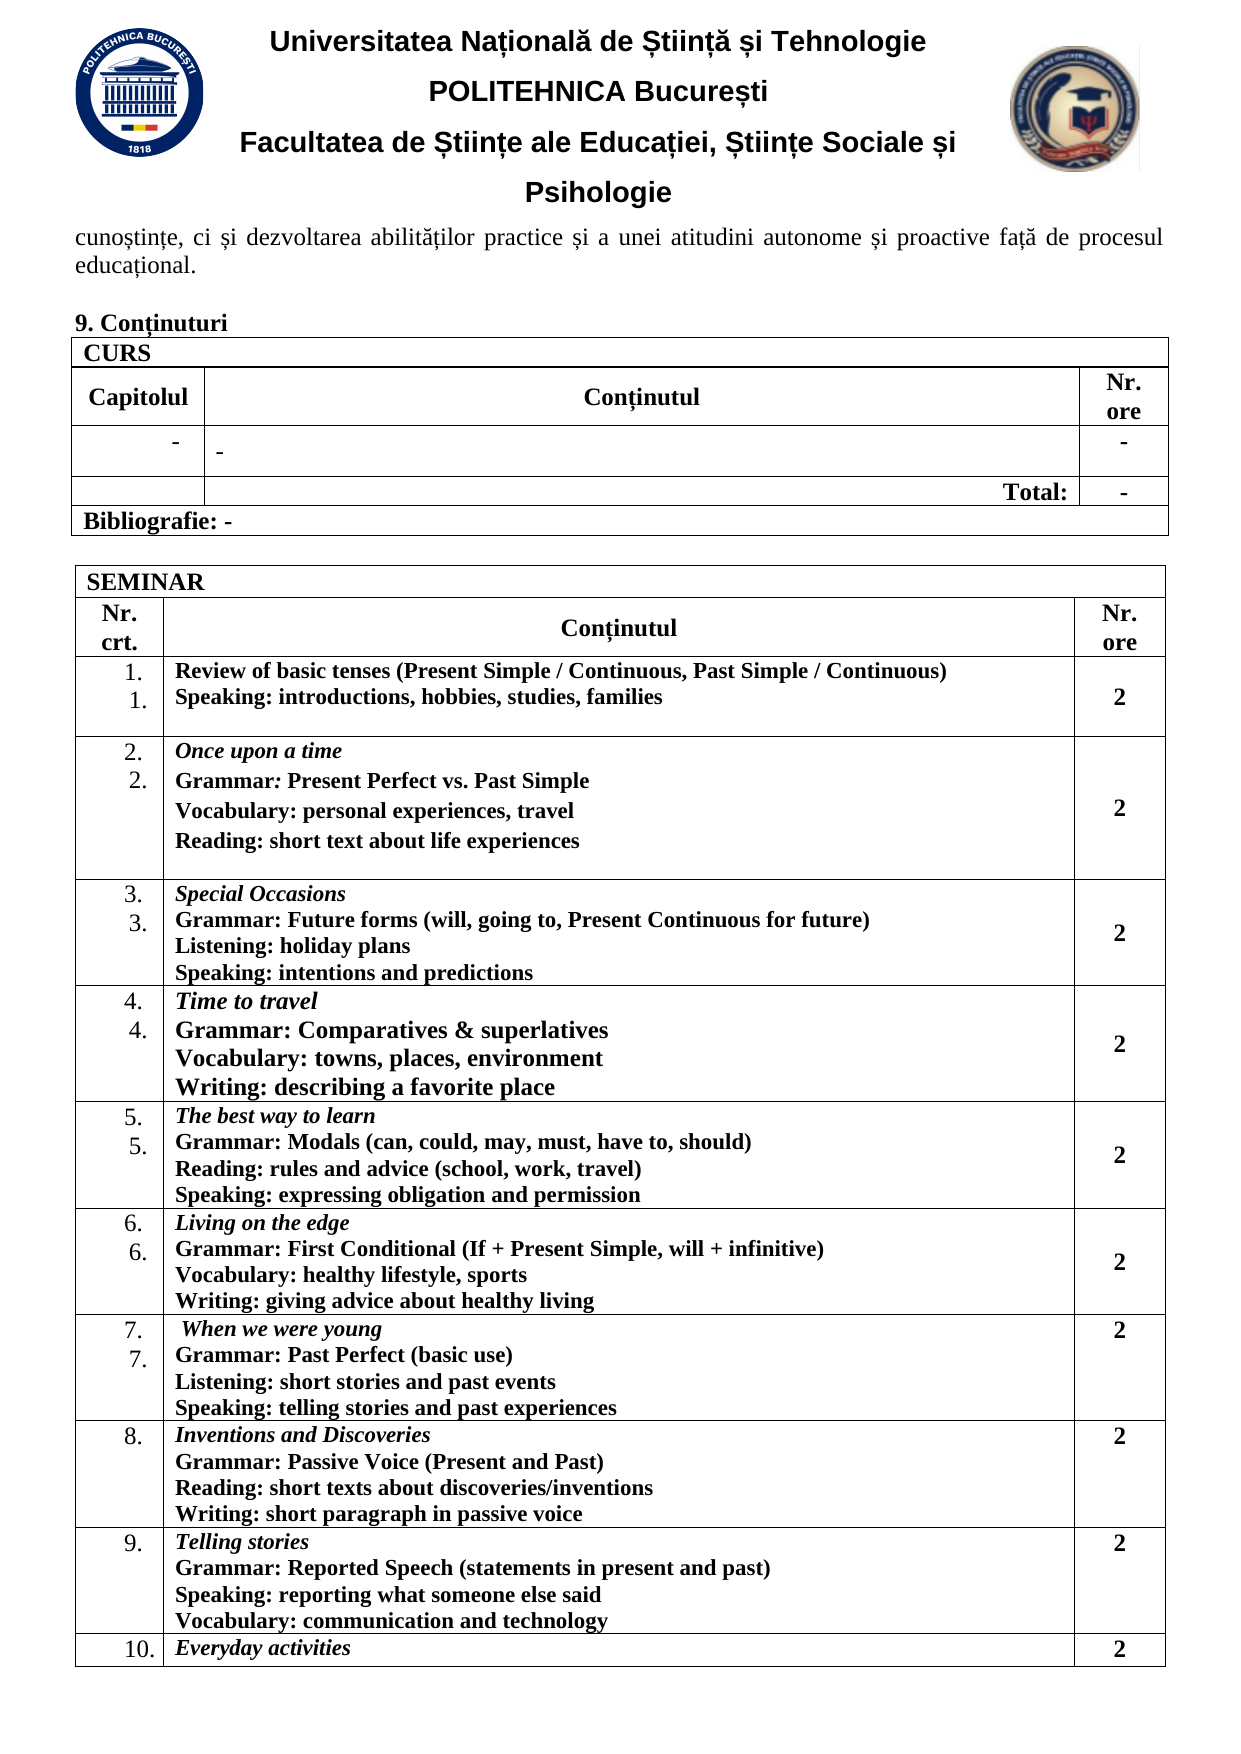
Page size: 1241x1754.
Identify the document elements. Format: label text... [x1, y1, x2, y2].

table_cell 2 [1075, 880, 1165, 985]
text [75, 112, 1165, 279]
table_cell 2 [1075, 737, 1165, 878]
picture [75, 28, 204, 112]
table_cell Total: [205, 477, 1079, 505]
table_cell Telling stories Grammar: Reported Speech (statements in present and past) Speaking: reporting what someone else said Vocabulary: communication and technology [164, 1528, 1074, 1633]
table_cell 1. [76, 657, 163, 736]
table_cell 2. [76, 737, 163, 878]
table_cell 2 [1075, 1528, 1165, 1633]
table_cell [76, 1634, 163, 1666]
table_cell Conținutul [205, 368, 1079, 425]
table_cell 3. [76, 880, 163, 985]
table_header SEMINAR [76, 566, 1165, 597]
table_cell [76, 1528, 163, 1633]
table_cell 7. [76, 1315, 163, 1420]
table_cell 6. [76, 1209, 163, 1314]
table_cell 2 [1075, 1209, 1165, 1314]
table_cell 4. [76, 986, 163, 1101]
table_cell Bibliografie: - [72, 506, 1168, 535]
table_cell - [72, 426, 204, 476]
table_cell Nr. ore [1080, 368, 1168, 425]
text 9. Conținuturi [75, 308, 1165, 337]
table_cell [76, 1421, 163, 1527]
table_cell 2 [1075, 1102, 1165, 1207]
table_cell Living on the edge Grammar: First Conditional (If + Present Simple, will + infinitive) Vocabulary: healthy lifestyle, sports Writing: giving advice about healthy living [164, 1209, 1074, 1314]
table_cell Nr. crt. [76, 598, 163, 656]
table_cell Nr. ore [1075, 598, 1165, 656]
table_cell Review of basic tenses (Present Simple / Continuous, Past Simple / Continuous) Speaking: introductions, hobbies, studies, families [164, 657, 1074, 736]
picture [1010, 46, 1142, 172]
table_cell Capitolul [72, 368, 204, 425]
table_cell [72, 477, 204, 505]
table_cell Conținutul [164, 598, 1074, 656]
table_header CURS [72, 338, 1168, 366]
table_cell Inventions and Discoveries Grammar: Passive Voice (Present and Past) Reading: short texts about discoveries/inventions Writing: short paragraph in passive voice [164, 1421, 1074, 1527]
table_cell Time to travel Grammar: Comparatives & superlatives Vocabulary: towns, places, environment Writing: describing a favorite place [164, 986, 1074, 1101]
table_cell Once upon a time Grammar: Present Perfect vs. Past Simple Vocabulary: personal experiences, travel Reading: short text about life experiences [164, 737, 1074, 878]
table_cell 2 [1075, 1634, 1165, 1666]
table_cell - [1080, 426, 1168, 476]
table_cell 2 [1075, 1421, 1165, 1527]
table_cell 2 [1075, 657, 1165, 736]
table_cell When we were young Grammar: Past Perfect (basic use) Listening: short stories and past events Speaking: telling stories and past experiences [164, 1315, 1074, 1420]
table_cell The best way to learn Grammar: Modals (can, could, may, must, have to, should) Reading: rules and advice (school, work, travel) Speaking: expressing obligation and permission [164, 1102, 1074, 1207]
table_cell 5. [76, 1102, 163, 1207]
table_cell 2 [1075, 986, 1165, 1101]
table_cell 2 [1075, 1315, 1165, 1420]
table_cell Special Occasions Grammar: Future forms (will, going to, Present Continuous for future) Listening: holiday plans Speaking: intentions and predictions [164, 880, 1074, 985]
table_cell - [1080, 477, 1168, 505]
table_cell - [205, 426, 1079, 476]
